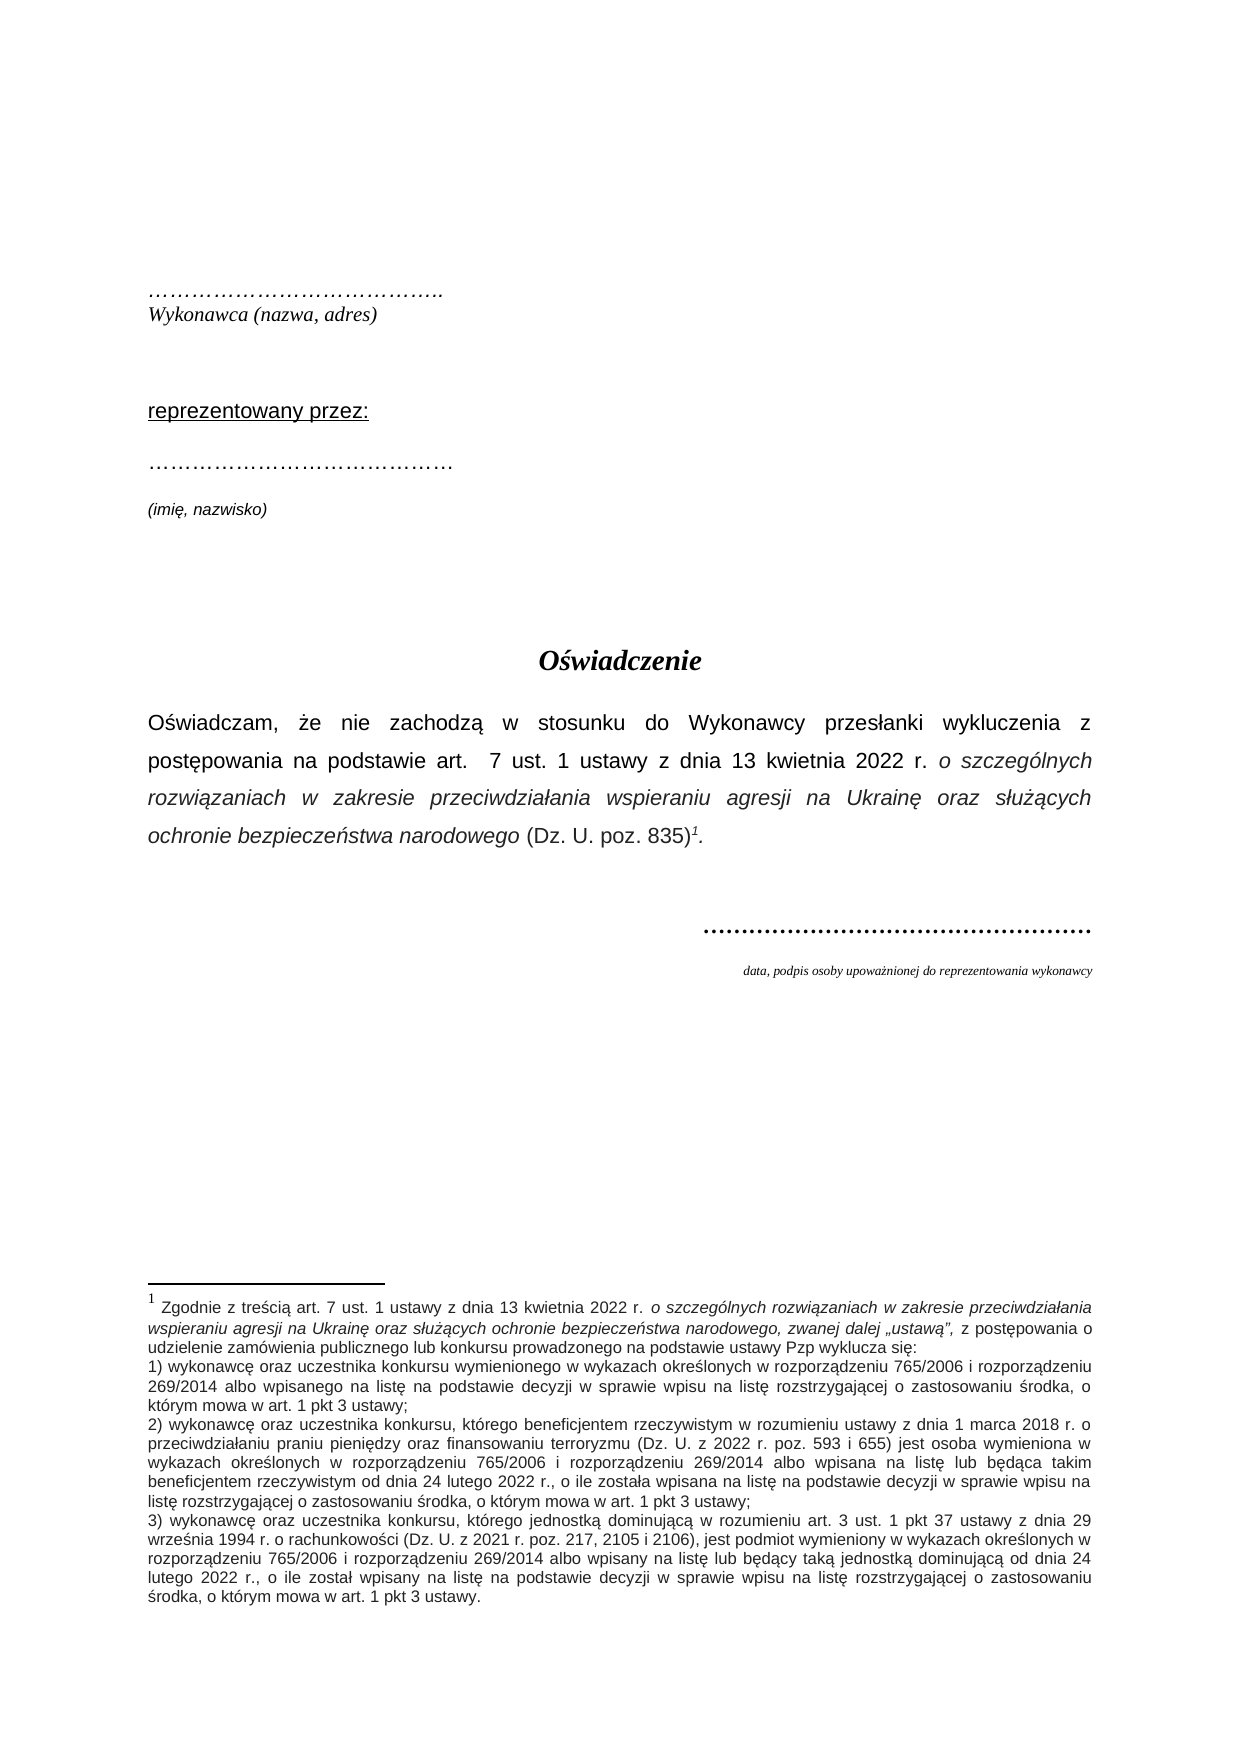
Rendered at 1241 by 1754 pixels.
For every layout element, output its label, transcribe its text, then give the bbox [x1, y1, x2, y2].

text Oświadczenie [148, 643, 1093, 677]
text reprezentowany przez: [148, 398, 1093, 424]
text ………………………………….. [148, 277, 1093, 302]
text …………………………………… [148, 449, 472, 474]
list …………………………………………… [223, 912, 1093, 938]
text (imię, nazwisko) [148, 499, 472, 518]
text Wykonawca (nazwa, adres) [148, 302, 1093, 326]
text Oświadczam, że nie zachodzą w stosunku do Wykonawcy przesłanki wykluczenia z postępowania na podstawie art. 7 ust. 1 ustawy z dnia 13 kwietnia 2022 r. o szczególnych rozwiązaniach w zakresie przeciwdziałania wspieraniu agresji na Ukrainę oraz służących ochronie bezpieczeństwa narodowego (Dz. U. poz. 835). [148, 710, 1093, 848]
list data, podpis osoby upoważnionej do reprezentowania wykonawcy [223, 963, 1093, 989]
